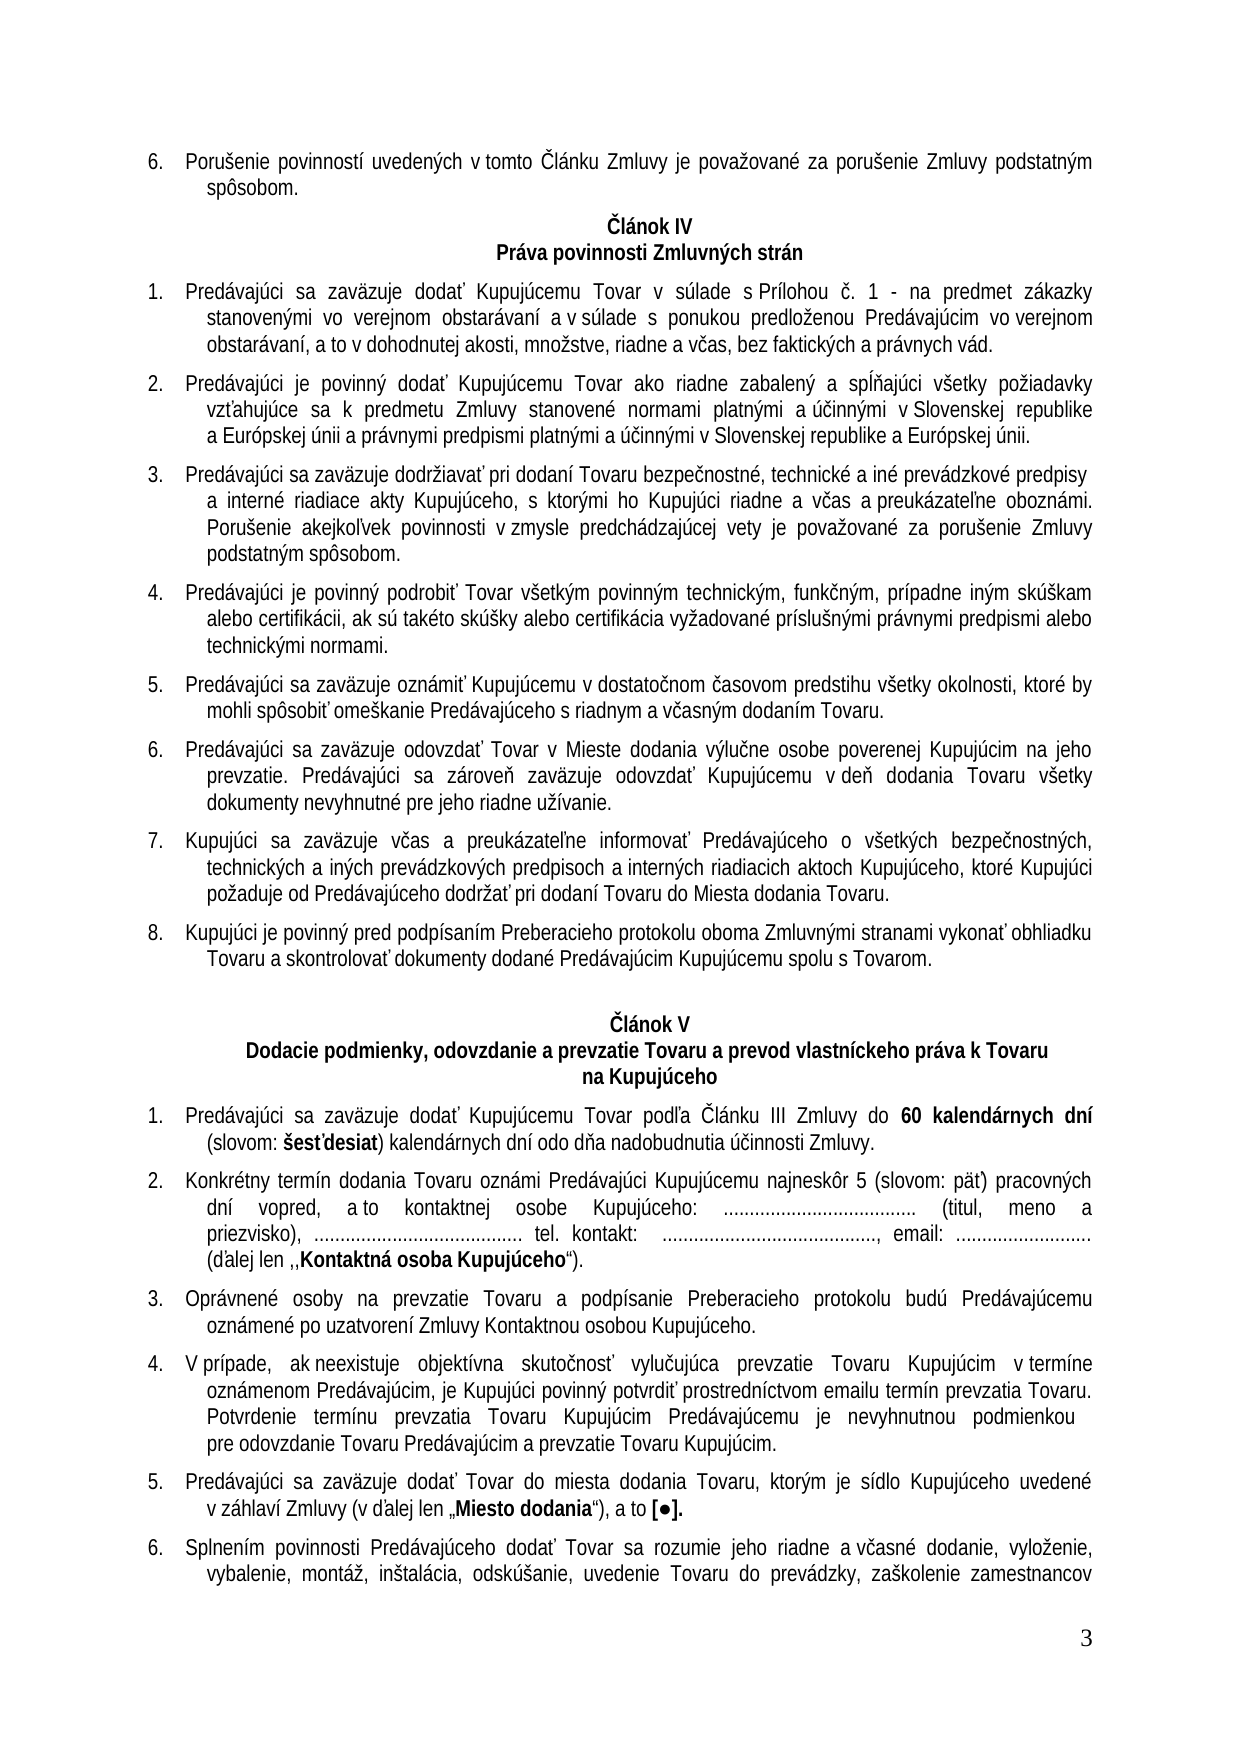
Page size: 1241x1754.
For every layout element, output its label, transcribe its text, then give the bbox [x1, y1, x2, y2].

list Kupujúci sa zaväzuje včas a preukázateľne informovať Predávajúceho o všetkých bezpečnostných, technických a iných prevádzkových predpisoch a interných riadiacich aktoch Kupujúceho, ktoré Kupujúci požaduje od Predávajúceho dodržať pri dodaní Tovaru do Miesta dodania Tovaru. [148, 827, 1093, 906]
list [148, 1533, 1093, 1586]
text Dodacie podmienky, odovzdanie a prevzatie Tovaru a prevod vlastníckeho práva k Tovaru na Kupujúceho [207, 1037, 1093, 1089]
list V prípade, ak neexistuje objektívna skutočnosť vylučujúca prevzatie Tovaru Kupujúcim v termíne oznámenom Predávajúcim, je Kupujúci povinný potvrdiť prostredníctvom emailu termín prevzatia Tovaru. Potvrdenie termínu prevzatia Tovaru Kupujúcim Predávajúcemu je nevyhnutnou podmienkou pre odovzdanie Tovaru Predávajúcim a prevzatie Tovaru Kupujúcim. [148, 1350, 1093, 1456]
list Predávajúci je povinný podrobiť Tovar všetkým povinným technickým, funkčným, prípadne iným skúškam alebo certifikácii, ak sú takéto skúšky alebo certifikácia vyžadované príslušnými právnymi predpismi alebo technickými normami. [148, 579, 1093, 658]
list Predávajúci sa zaväzuje dodať Tovar do miesta dodania Tovaru, ktorým je sídlo Kupujúceho uvedené v záhlaví Zmluvy (v ďalej len „Miesto dodania“), a to [●]. [148, 1468, 1093, 1521]
list Predávajúci sa zaväzuje dodať Kupujúcemu Tovar podľa Článku III Zmluvy do 60 kalendárnych dní (slovom: šesťdesiat) kalendárnych dní odo dňa nadobudnutia účinnosti Zmluvy. [148, 1102, 1093, 1155]
text Článok V [207, 1011, 1093, 1037]
list Konkrétny termín dodania Tovaru oznámi Predávajúci Kupujúcemu najneskôr 5 (slovom: päť) pracovných dní vopred, a to kontaktnej osobe Kupujúceho: ..................................... (titul, meno a priezvisko), ........................................ tel. kontakt: ........................................., email: .......................... (ďalej len ,,Kontaktná osoba Kupujúceho“). [148, 1167, 1093, 1273]
list Predávajúci sa zaväzuje oznámiť Kupujúcemu v dostatočnom časovom predstihu všetky okolnosti, ktoré by mohli spôsobiť omeškanie Predávajúceho s riadnym a včasným dodaním Tovaru. [148, 671, 1093, 723]
list Predávajúci sa zaväzuje dodržiavať pri dodaní Tovaru bezpečnostné, technické a iné prevádzkové predpisy a interné riadiace akty Kupujúceho, s ktorými ho Kupujúci riadne a včas a preukázateľne oboznámi. Porušenie akejkoľvek povinnosti v zmysle predchádzajúcej vety je považované za porušenie Zmluvy podstatným spôsobom. [148, 461, 1093, 567]
list Kupujúci je povinný pred podpísaním Preberacieho protokolu oboma Zmluvnými stranami vykonať obhliadku Tovaru a skontrolovať dokumenty dodané Predávajúcim Kupujúcemu spolu s Tovarom. [148, 919, 1093, 972]
list Predávajúci sa zaväzuje dodať Kupujúcemu Tovar v súlade s Prílohou č. 1 - na predmet zákazky stanovenými vo verejnom obstarávaní a v súlade s ponukou predloženou Predávajúcim vo verejnom obstarávaní, a to v dohodnutej akosti, množstve, riadne a včas, bez faktických a právnych vád. [148, 278, 1093, 357]
list Oprávnené osoby na prevzatie Tovaru a podpísanie Preberacieho protokolu budú Predávajúcemu oznámené po uzatvorení Zmluvy Kontaktnou osobou Kupujúceho. [148, 1285, 1093, 1338]
text Práva povinnosti Zmluvných strán [207, 239, 1093, 266]
list Predávajúci je povinný dodať Kupujúcemu Tovar ako riadne zabalený a spĺňajúci všetky požiadavky vzťahujúce sa k predmetu Zmluvy stanovené normami platnými a účinnými v Slovenskej republike a Európskej únii a právnymi predpismi platnými a účinnými v Slovenskej republike a Európskej únii. [148, 369, 1093, 449]
list Predávajúci sa zaväzuje odovzdať Tovar v Mieste dodania výlučne osobe poverenej Kupujúcim na jeho prevzatie. Predávajúci sa zároveň zaväzuje odovzdať Kupujúcemu v deň dodania Tovaru všetky dokumenty nevyhnutné pre jeho riadne užívanie. [148, 736, 1093, 815]
list Porušenie povinností uvedených v tomto Článku Zmluvy je považované za porušenie Zmluvy podstatným spôsobom. [148, 148, 1093, 200]
text Článok IV [207, 213, 1093, 239]
